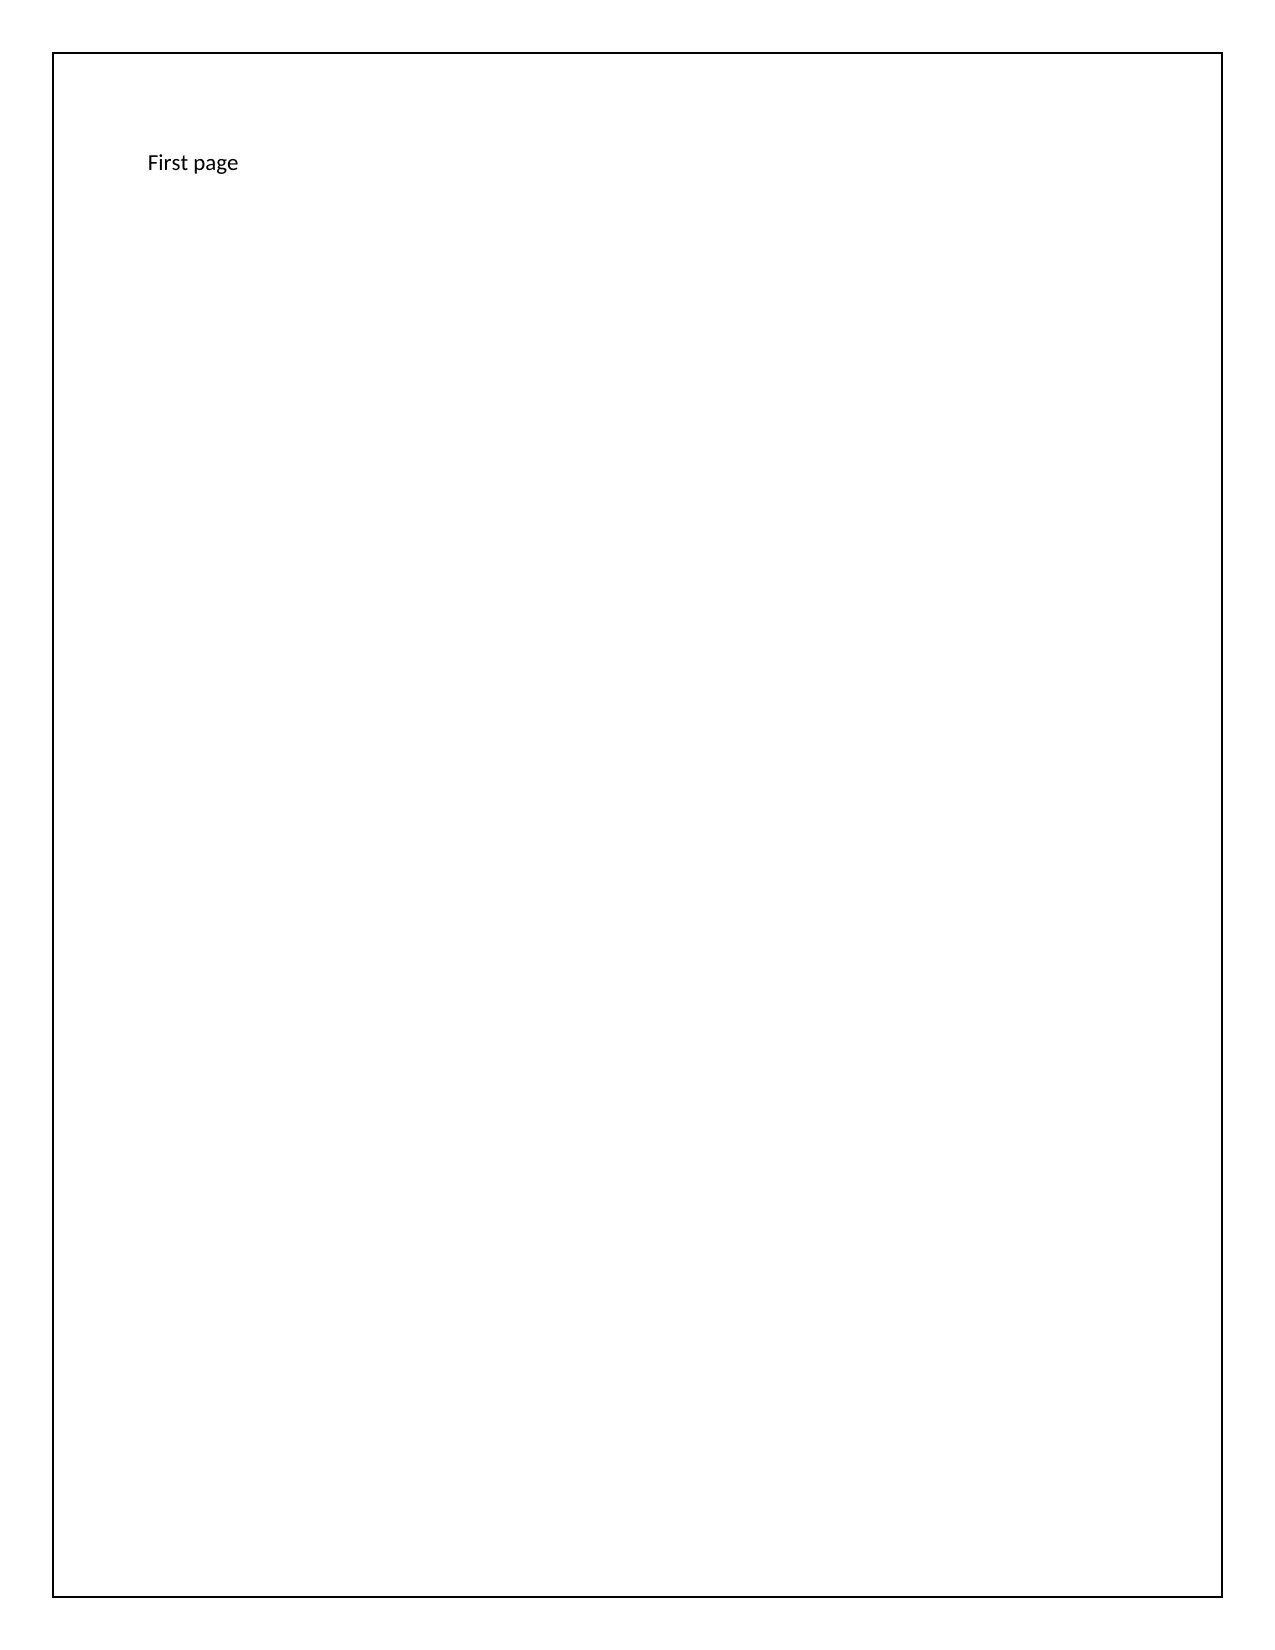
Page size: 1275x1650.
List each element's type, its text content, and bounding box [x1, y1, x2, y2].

text First page [148, 148, 1127, 176]
